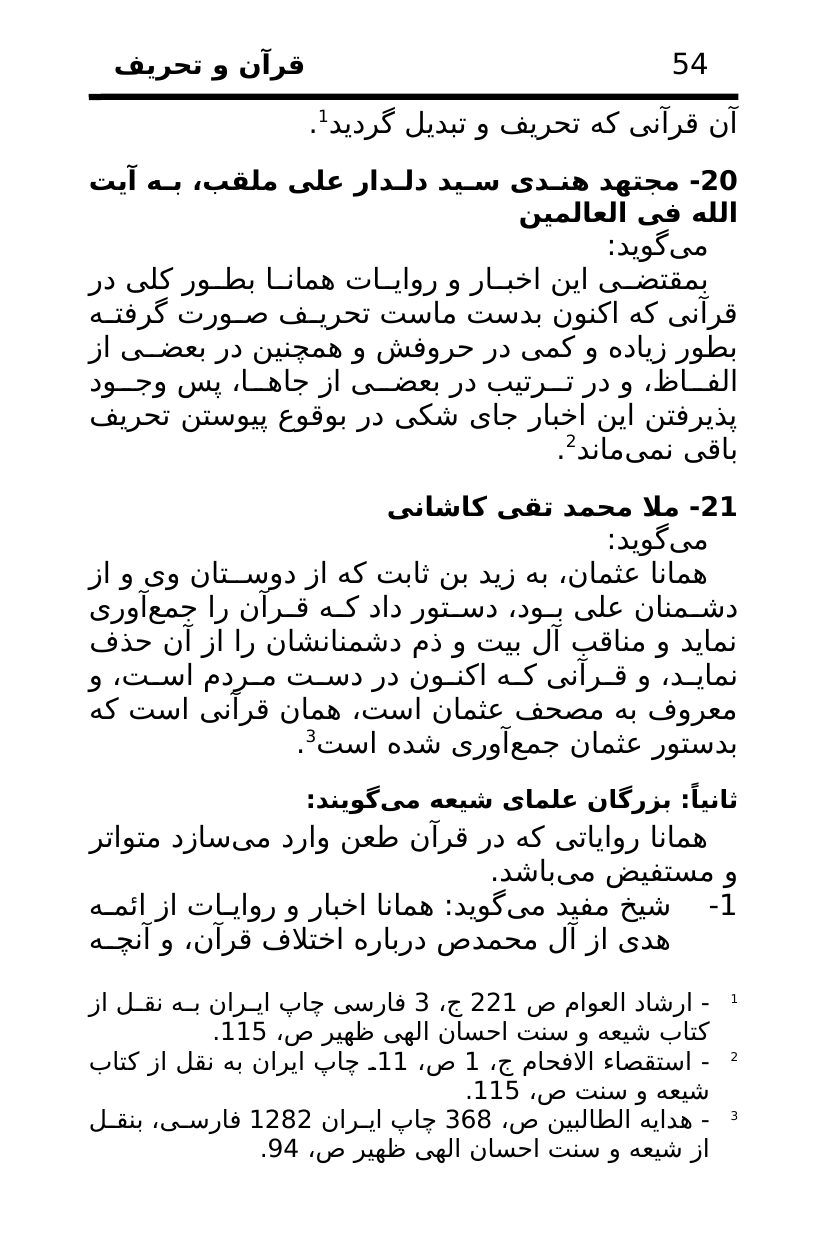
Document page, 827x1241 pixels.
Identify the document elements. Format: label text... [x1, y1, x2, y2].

text همانا روایاتی که در قرآن طعن وارد می‌سازد متواتر و مستفیض می‌باشد. [89, 821, 738, 889]
text می‌گوید: [89, 228, 738, 262]
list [89, 889, 708, 957]
text همانا عثمان، به زید بن ثابت که از دوستان وی و از دشمنان علی بود، دستور داد که قرآن را جمع‌آوری نماید و مناقب آل بیت و ذم دشمنانشان را از آن حذف نماید، و قرآنی که اکنون در دست مردم است، و معروف به مصحف عثمان است، همان قرآنی است که بدستور عثمان جمع‌آوری شده است‌. [89, 557, 738, 760]
text می‌گوید: [89, 523, 738, 557]
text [89, 106, 738, 140]
title 21- ملا محمد تقی کاشانی [89, 491, 738, 523]
text ثانياً: بزرگان علمای شيعه می‌گويند: [89, 785, 738, 814]
text بمقتضی این اخبار و روایات همانا بطور کلی در قرآنی که اکنون بدست ماست تحریف صورت گرفته بطور زیاده و کمی در حروفش و همچنین در بعضی از الفاظ، و در ترتیب در بعضی از جاها، پس وجود پذیرفتن این اخبار جای شکی در بوقوع پیوستن تحریف باقی نمی‌ماند‌. [89, 262, 738, 466]
title 20- مجتهد هندی سید دلدار علی ملقب، به آیت الله فی العالمین [89, 165, 738, 228]
